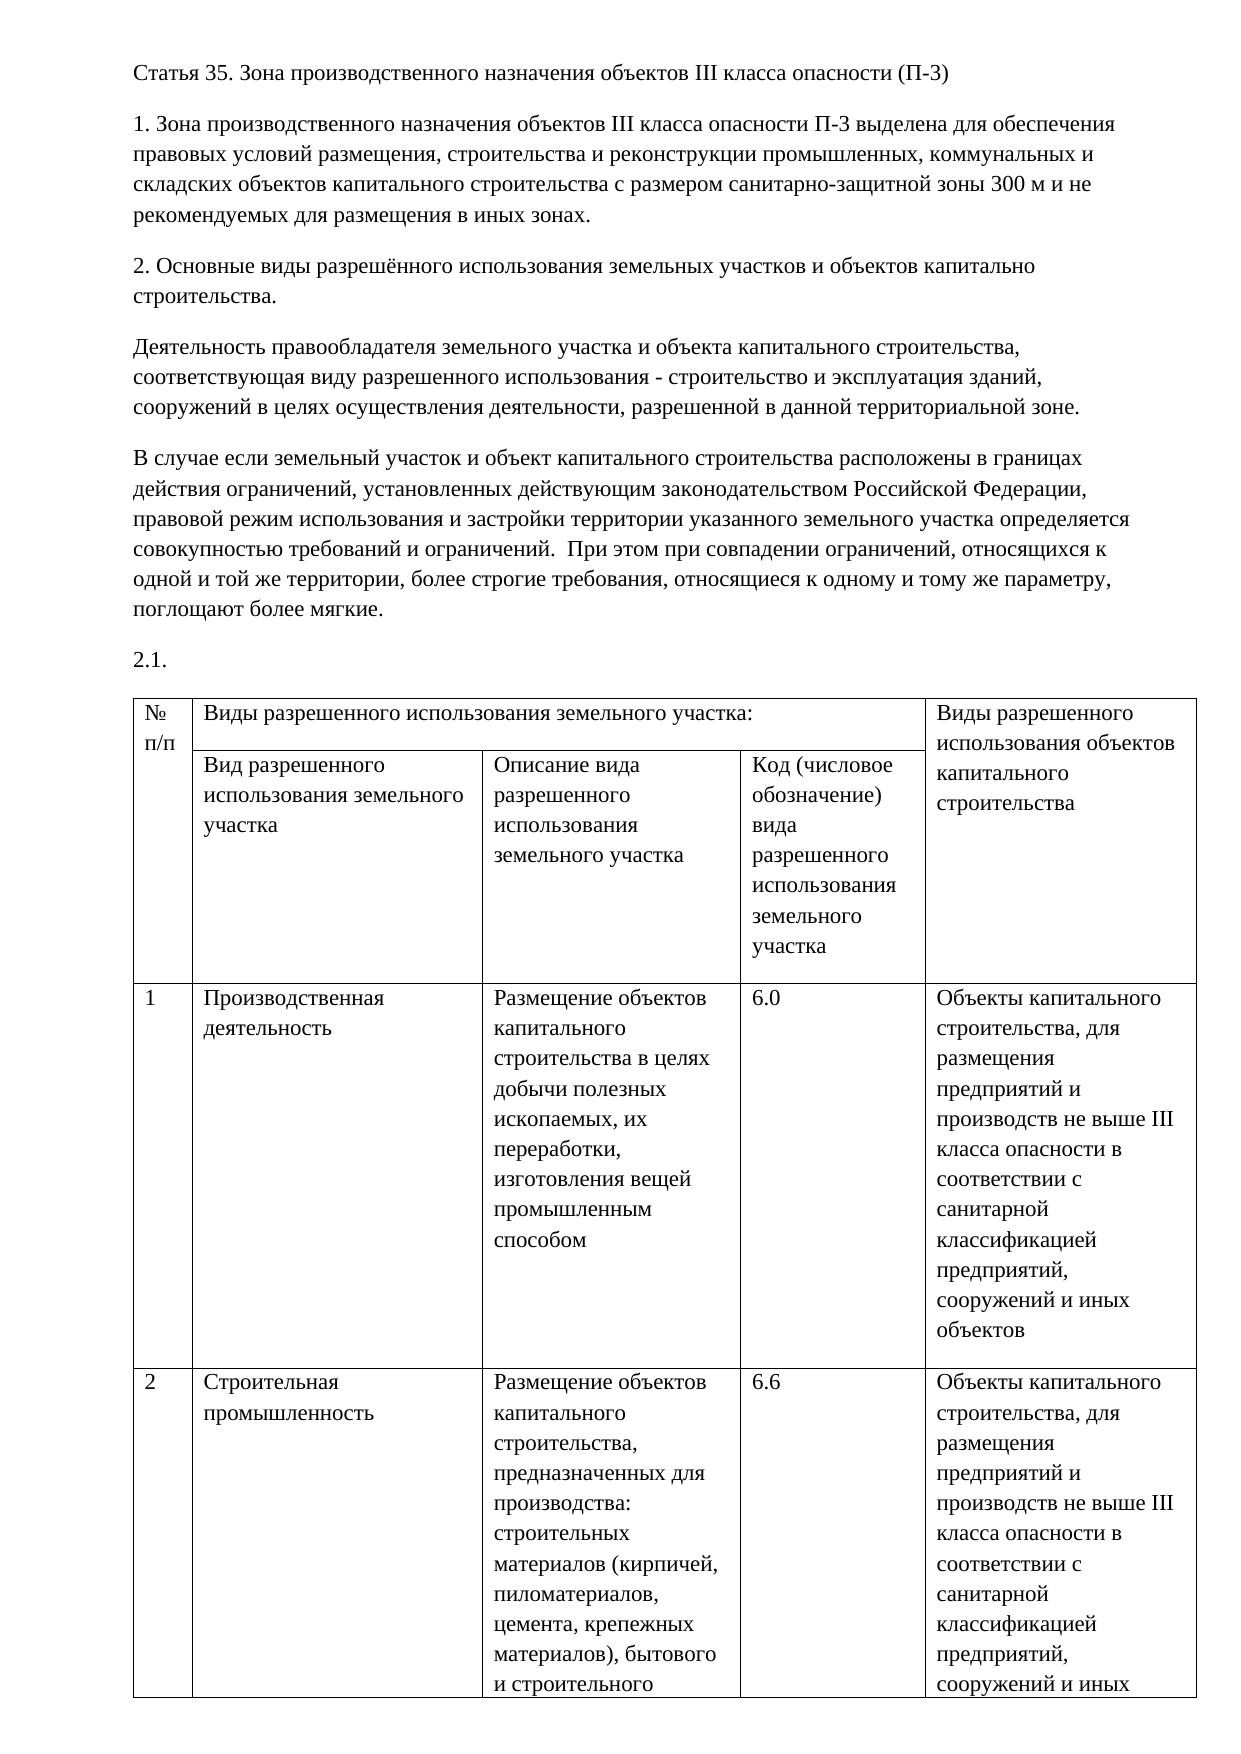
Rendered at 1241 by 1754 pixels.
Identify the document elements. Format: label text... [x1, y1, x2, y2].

table_cell 6.0 [741, 984, 925, 1367]
text В случае если земельный участок и объект капитального строительства расположены в границах действия ограничений, установленных действующим законодательством Российской Федерации, правовой режим использования и застройки территории указанного земельного участка определяется совокупностью требований и ограничений. При этом при совпадении ограничений, относящихся к одной и той же территории, более строгие требования, относящиеся к одному и тому же параметру, поглощают более мягкие. [133, 444, 1152, 622]
text 1. Зона производственного назначения объектов III класса опасности П-3 выделена для обеспечения правовых условий размещения, строительства и реконструкции промышленных, коммунальных и складских объектов капитального строительства с размером санитарно-защитной зоны 300 м и не рекомендуемых для размещения в иных зонах. [133, 110, 1152, 227]
table_cell 6.6 [741, 1369, 925, 1697]
table_header Виды разрешенного использования объектов капитального строительства [926, 699, 1196, 983]
table_cell Производственная деятельность [193, 984, 482, 1367]
table_cell Описание вида разрешенного использования земельного участка [483, 751, 740, 983]
text Статья 35. Зона производственного назначения объектов III класса опасности (П-3) [133, 59, 1152, 85]
table_header № п/п [134, 699, 192, 983]
table_cell Размещение объектов капитального строительства в целях добычи полезных ископаемых, их переработки, изготовления вещей промышленным способом [483, 984, 740, 1367]
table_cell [483, 1369, 740, 1697]
table_cell Код (числовое обозначение) вида разрешенного использования земельного участка [741, 751, 925, 983]
table_cell Вид разрешенного использования земельного участка [193, 751, 482, 983]
text Деятельность правообладателя земельного участка и объекта капитального строительства, соответствующая виду разрешенного использования - строительство и эксплуатация зданий, сооружений в целях осуществления деятельности, разрешенной в данной территориальной зоне. [133, 333, 1152, 420]
text 2.1. [133, 647, 1152, 673]
table_cell 1 [134, 984, 192, 1367]
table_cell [926, 1369, 1196, 1697]
table_header Виды разрешенного использования земельного участка: [193, 699, 925, 750]
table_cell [193, 1369, 482, 1697]
table_cell 2 [134, 1369, 192, 1697]
text 2. Основные виды разрешённого использования земельных участков и объектов капитально строительства. [133, 252, 1152, 308]
